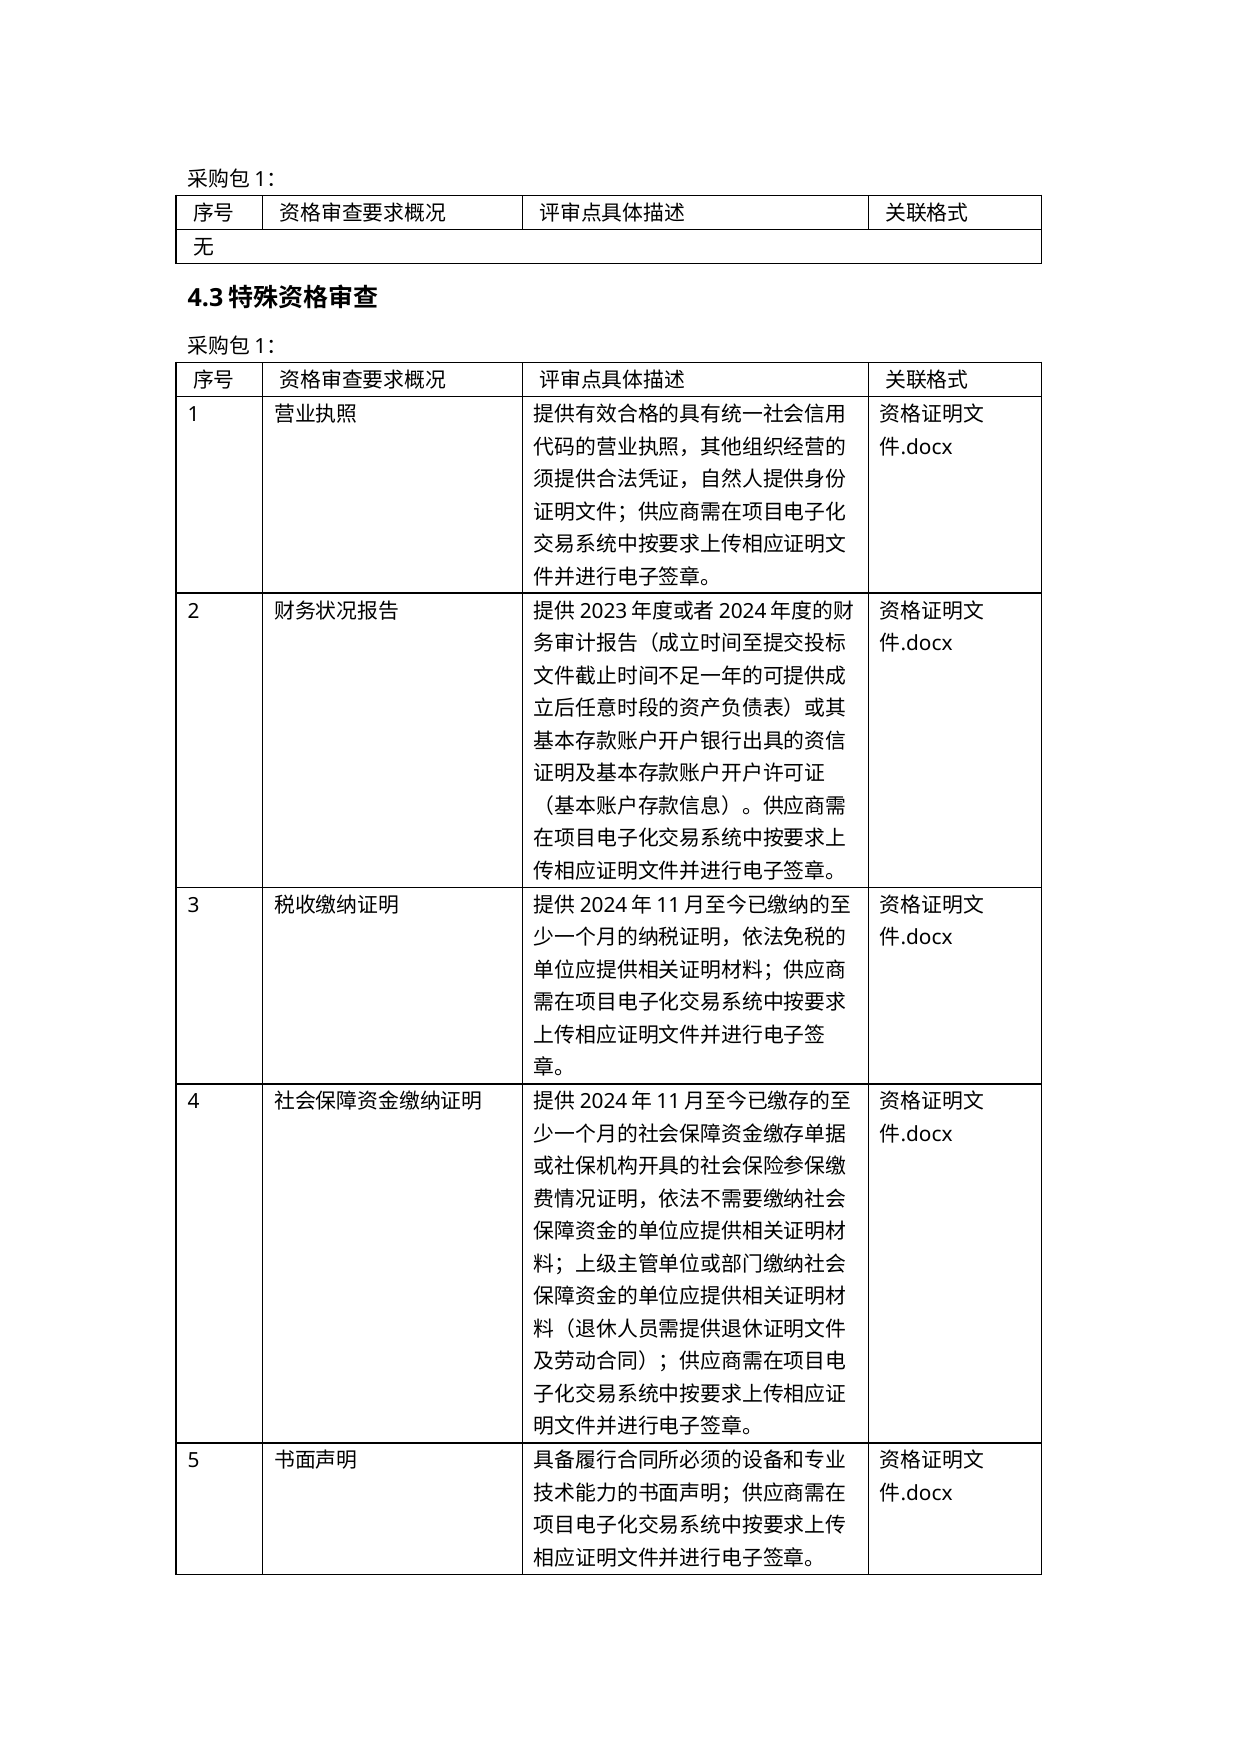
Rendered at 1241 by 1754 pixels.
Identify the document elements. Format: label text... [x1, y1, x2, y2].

table_cell 社会保障资金缴纳证明 [263, 1085, 522, 1442]
table_header 资格审查要求概况 [263, 363, 522, 396]
table_cell 具备履行合同所必须的设备和专业技术能力的书面声明；供应商需在项目电子化交易系统中按要求上传相应证明文件并进行电子签章。 [523, 1444, 868, 1573]
table_header 序号 [177, 196, 262, 228]
table_cell 3 [177, 888, 262, 1083]
table_cell 1 [177, 397, 262, 592]
table_header 关联格式 [869, 196, 1041, 228]
table_cell 书面声明 [263, 1444, 522, 1573]
table_header 资格审查要求概况 [263, 196, 522, 228]
table_cell 资格证明文件.docx [869, 1085, 1041, 1442]
table_cell 提供2024年11月至今已缴纳的至少一个月的纳税证明，依法免税的单位应提供相关证明材料；供应商需在项目电子化交易系统中按要求上传相应证明文件并进行电子签章。 [523, 888, 868, 1083]
table_cell 4 [177, 1085, 262, 1442]
text 采购包1： [187, 329, 1053, 362]
table_cell 财务状况报告 [263, 594, 522, 886]
table_cell 资格证明文件.docx [869, 594, 1041, 886]
table_cell 提供2023年度或者2024年度的财务审计报告（成立时间至提交投标文件截止时间不足一年的可提供成立后任意时段的资产负债表）或其基本存款账户开户银行出具的资信证明及基本存款账户开户许可证（基本账户存款信息）。供应商需在项目电子化交易系统中按要求上传相应证明文件并进行电子签章。 [523, 594, 868, 886]
table_cell 2 [177, 594, 262, 886]
table_header 评审点具体描述 [523, 196, 868, 228]
table_cell 5 [177, 1444, 262, 1573]
table_header 序号 [177, 363, 262, 396]
table_cell 资格证明文件.docx [869, 888, 1041, 1083]
text 4.3特殊资格审查 [187, 264, 1053, 329]
table_cell 提供有效合格的具有统一社会信用代码的营业执照，其他组织经营的须提供合法凭证，自然人提供身份证明文件；供应商需在项目电子化交易系统中按要求上传相应证明文件并进行电子签章。 [523, 397, 868, 592]
table_cell 提供2024年11月至今已缴存的至少一个月的社会保障资金缴存单据或社保机构开具的社会保险参保缴费情况证明，依法不需要缴纳社会保障资金的单位应提供相关证明材料；上级主管单位或部门缴纳社会保障资金的单位应提供相关证明材料（退休人员需提供退休证明文件及劳动合同）；供应商需在项目电子化交易系统中按要求上传相应证明文件并进行电子签章。 [523, 1085, 868, 1442]
text 采购包1： [187, 162, 1053, 194]
table_header 关联格式 [869, 363, 1041, 396]
table_cell 资格证明文件.docx [869, 1444, 1041, 1573]
table_cell 营业执照 [263, 397, 522, 592]
table_cell 税收缴纳证明 [263, 888, 522, 1083]
table_cell 资格证明文件.docx [869, 397, 1041, 592]
table_header 评审点具体描述 [523, 363, 868, 396]
table_cell 无 [177, 230, 1041, 263]
